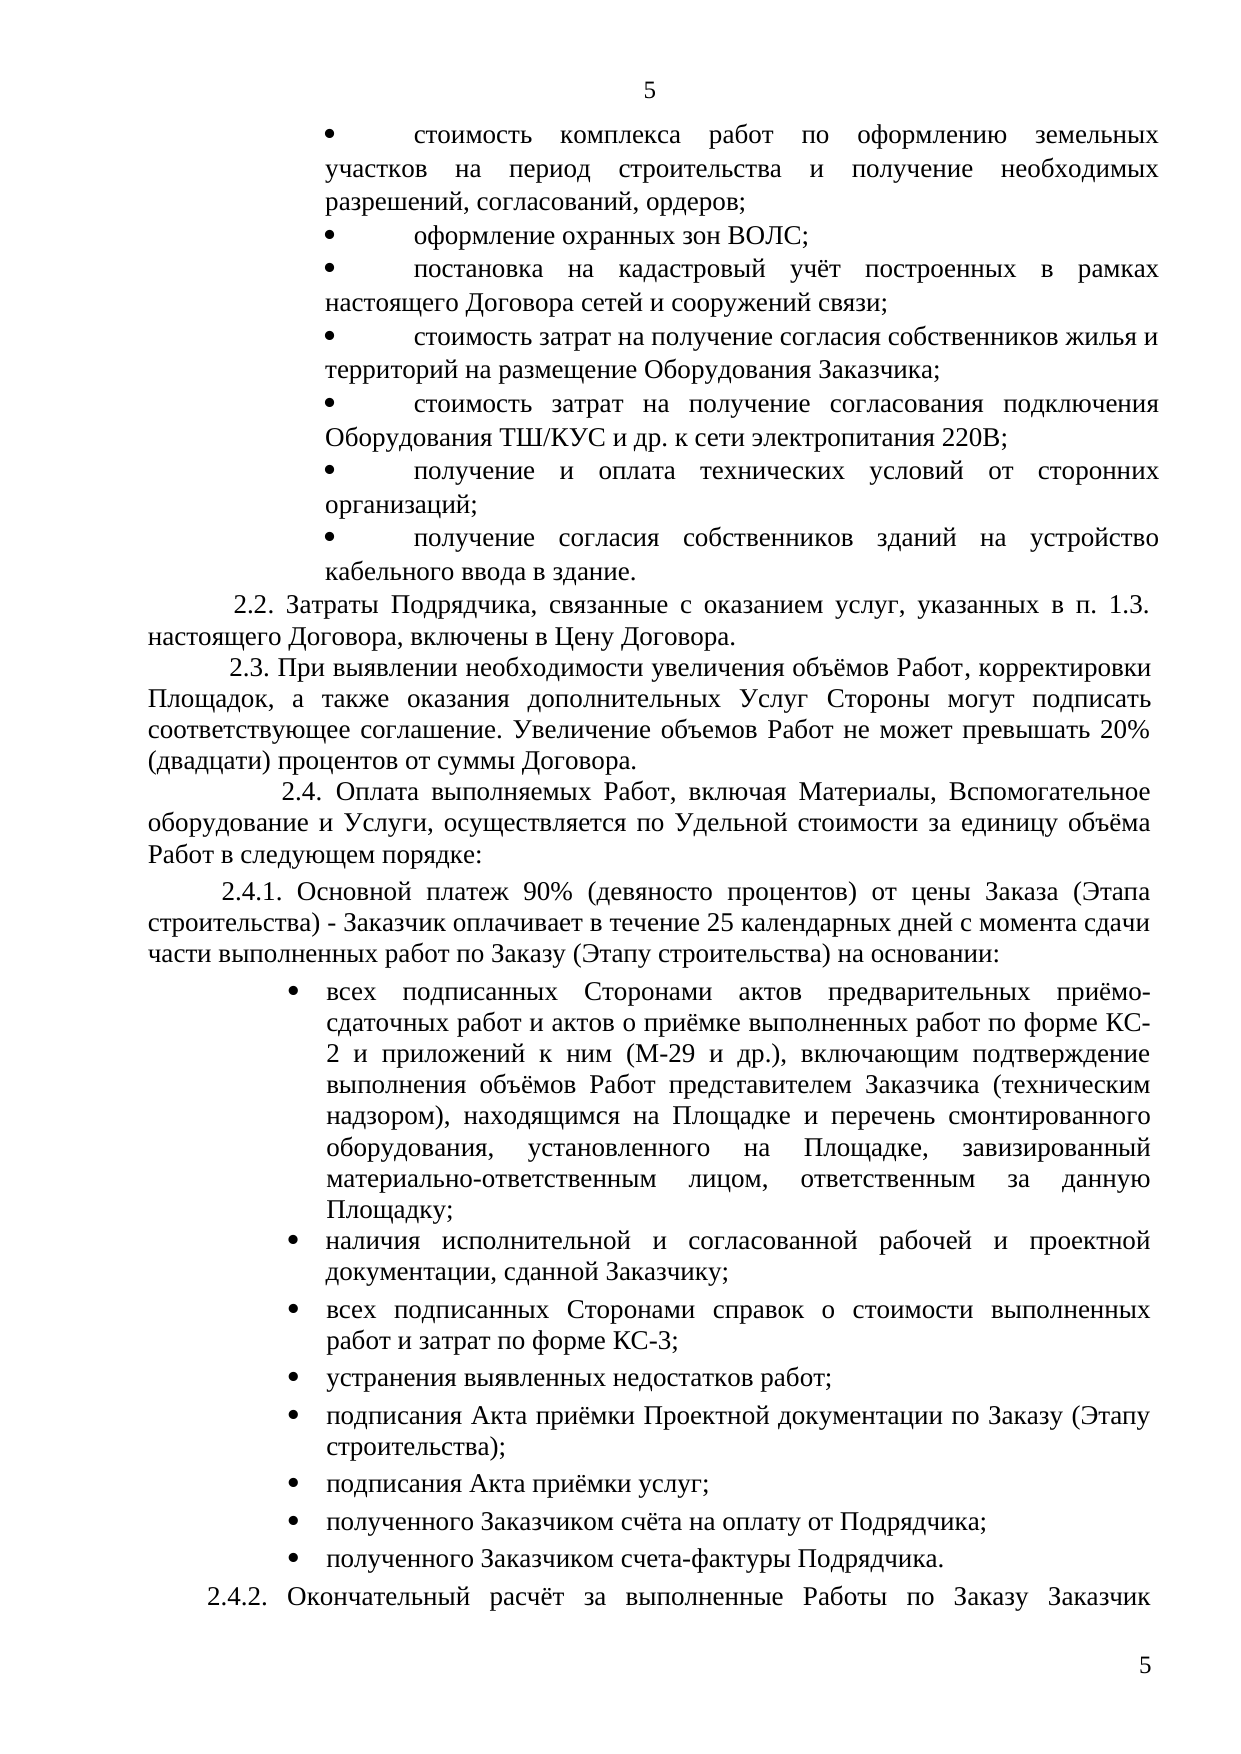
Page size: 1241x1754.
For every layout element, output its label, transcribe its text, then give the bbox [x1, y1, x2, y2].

list получение согласия собственников зданий на устройство кабельного ввода в здание. [325, 521, 1160, 586]
list стоимость комплекса работ по оформлению земельных участков на период строительства и получение необходимых разрешений, согласований, ордеров; [325, 118, 1160, 216]
text 2.2. Затраты Подрядчика, связанные с оказанием услуг, указанных в п. 1.3. настоящего Договора, включены в Цену Договора. [148, 588, 1152, 651]
list полученного Заказчиком счёта на оплату от Подрядчика; [288, 1505, 1152, 1536]
text 2.3. При выявлении необходимости увеличения объёмов Работ, корректировки Площадок, а также оказания дополнительных Услуг Стороны могут подписать соответствующее соглашение. Увеличение объемов Работ не может превышать 20% (двадцати) процентов от суммы Договора. [148, 651, 1152, 775]
list подписания Акта приёмки Проектной документации по Заказу (Этапу строительства); [288, 1399, 1152, 1461]
text 2.4.1. Основной платеж 90% (девяносто процентов) от цены Заказа (Этапа строительства) - Заказчик оплачивает в течение 25 календарных дней с момента сдачи части выполненных работ по Заказу (Этапу строительства) на основании: [148, 875, 1152, 968]
list устранения выявленных недостатков работ; [288, 1361, 1152, 1393]
list полученного Заказчиком счета-фактуры Подрядчика. [288, 1542, 1152, 1574]
list получение и оплата технических условий от сторонних организаций; [325, 454, 1160, 519]
list постановка на кадастровый учёт построенных в рамках настоящего Договора сетей и сооружений связи; [325, 253, 1160, 317]
list стоимость затрат на получение согласия собственников жилья и территорий на размещение Оборудования Заказчика; [325, 320, 1160, 384]
list стоимость затрат на получение согласования подключения Оборудования ТШ/КУС и др. к сети электропитания 220В; [325, 387, 1160, 452]
list оформление охранных зон ВОЛС; [325, 219, 1160, 250]
list наличия исполнительной и согласованной рабочей и проектной документации, сданной Заказчику; [288, 1224, 1152, 1286]
text 2.4. Оплата выполняемых Работ, включая Материалы, Вспомогательное оборудование и Услуги, осуществляется по Удельной стоимости за единицу объёма Работ в следующем порядке: [148, 775, 1152, 869]
list всех подписанных Сторонами справок о стоимости выполненных работ и затрат по форме КС-3; [288, 1293, 1152, 1355]
list всех подписанных Сторонами актов предварительных приёмо-сдаточных работ и актов о приёмке выполненных работ по форме КС-2 и приложений к ним (М-29 и др.), включающим подтверждение выполнения объёмов Работ представителем Заказчика (техническим надзором), находящимся на Площадке и перечень смонтированного оборудования, установленного на Площадке, завизированный материально-ответственным лицом, ответственным за данную Площадку; [288, 975, 1152, 1224]
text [148, 1580, 1152, 1611]
list подписания Акта приёмки услуг; [288, 1467, 1152, 1499]
